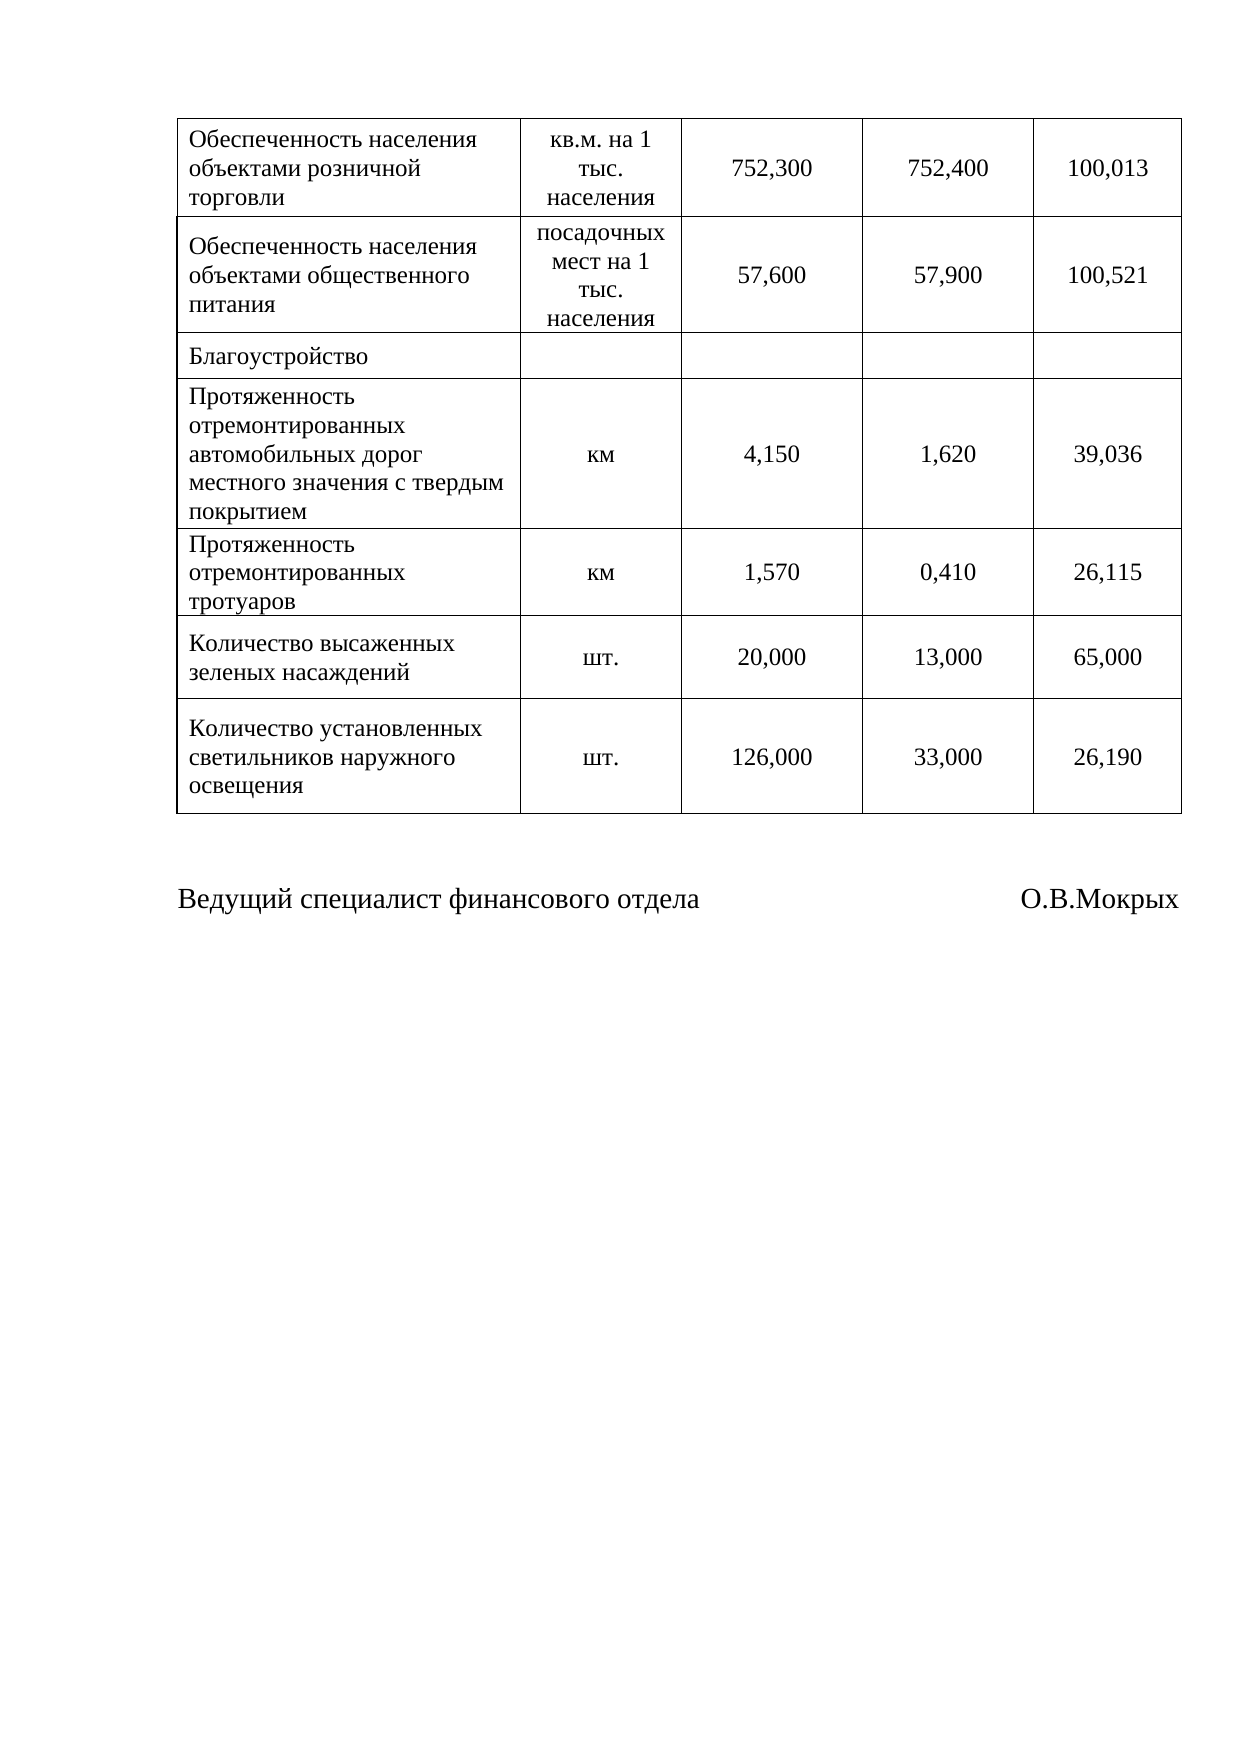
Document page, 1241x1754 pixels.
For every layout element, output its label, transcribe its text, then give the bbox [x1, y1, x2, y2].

table_cell 1,620 [863, 379, 1033, 528]
table_cell 0,410 [863, 529, 1033, 615]
table_cell Протяженность отремонтированных автомобильных дорог местного значения с твердым покрытием [178, 379, 520, 528]
table_cell кв.м. на 1 тыс. населения [521, 119, 681, 216]
table_cell Обеспеченность населения объектами общественного питания [178, 217, 520, 332]
table_cell 4,150 [682, 379, 862, 528]
table_cell шт. [521, 699, 681, 813]
table_cell Количество высаженных зеленых насаждений [178, 616, 520, 698]
table_cell 26,115 [1034, 529, 1181, 615]
table_cell 65,000 [1034, 616, 1181, 698]
table_cell 100,013 [1034, 119, 1181, 216]
table_cell 57,900 [863, 217, 1033, 332]
table_cell Количество установленных светильников наружного освещения [178, 699, 520, 813]
table_cell 126,000 [682, 699, 862, 813]
table_cell км [521, 529, 681, 615]
table_cell Обеспеченность населения объектами розничной торговли [178, 119, 520, 216]
table_cell 752,400 [863, 119, 1033, 216]
table_cell 39,036 [1034, 379, 1181, 528]
table_cell 752,300 [682, 119, 862, 216]
table_cell 100,521 [1034, 217, 1181, 332]
table_cell км [521, 379, 681, 528]
table_cell 33,000 [863, 699, 1033, 813]
table_cell шт. [521, 616, 681, 698]
table_cell [1034, 333, 1181, 377]
table_cell 1,570 [682, 529, 862, 615]
table_cell 26,190 [1034, 699, 1181, 813]
table_cell Благоустройство [178, 333, 520, 377]
table_cell [682, 333, 862, 377]
table_cell 57,600 [682, 217, 862, 332]
table_cell [863, 333, 1033, 377]
table_cell [521, 333, 681, 377]
text Ведущий специалист финансового отдела О.В.Мокрых [177, 881, 1181, 915]
table_cell Протяженность отремонтированных тротуаров [178, 529, 520, 615]
table_cell 20,000 [682, 616, 862, 698]
table_cell 13,000 [863, 616, 1033, 698]
table_cell посадочных мест на 1 тыс. населения [521, 217, 681, 332]
